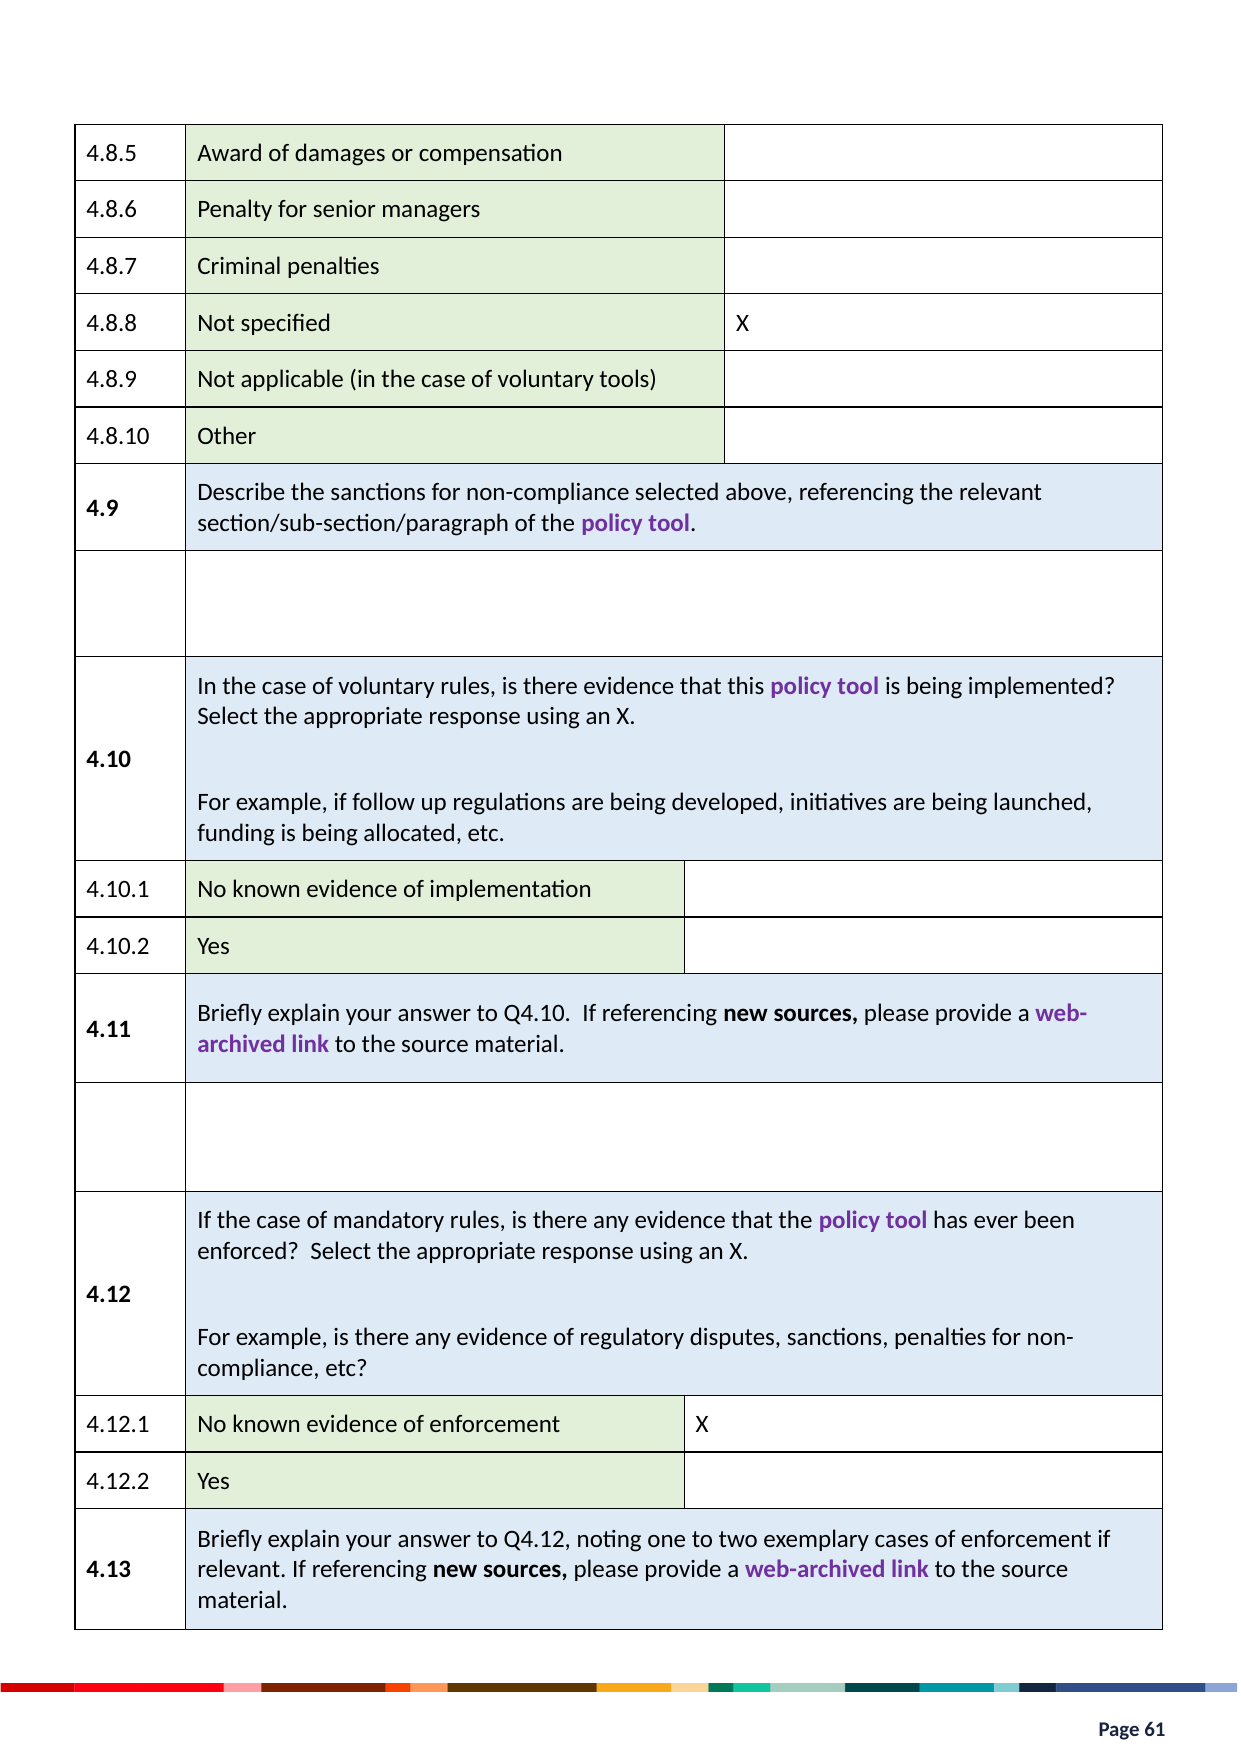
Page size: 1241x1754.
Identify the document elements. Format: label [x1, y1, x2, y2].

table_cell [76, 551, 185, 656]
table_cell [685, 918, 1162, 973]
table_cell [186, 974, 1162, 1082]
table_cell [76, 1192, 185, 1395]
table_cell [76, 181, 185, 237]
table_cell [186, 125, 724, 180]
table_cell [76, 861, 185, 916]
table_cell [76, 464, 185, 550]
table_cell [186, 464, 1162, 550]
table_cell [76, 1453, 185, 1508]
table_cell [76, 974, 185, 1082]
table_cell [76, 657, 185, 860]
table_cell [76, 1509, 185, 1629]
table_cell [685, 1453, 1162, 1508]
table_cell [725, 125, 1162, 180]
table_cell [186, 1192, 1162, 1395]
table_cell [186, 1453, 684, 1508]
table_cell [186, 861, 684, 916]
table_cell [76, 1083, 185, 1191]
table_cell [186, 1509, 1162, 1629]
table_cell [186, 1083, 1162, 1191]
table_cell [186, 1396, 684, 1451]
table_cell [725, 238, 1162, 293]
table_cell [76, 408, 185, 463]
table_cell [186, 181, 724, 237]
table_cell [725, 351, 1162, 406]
picture [0, 1683, 1236, 1692]
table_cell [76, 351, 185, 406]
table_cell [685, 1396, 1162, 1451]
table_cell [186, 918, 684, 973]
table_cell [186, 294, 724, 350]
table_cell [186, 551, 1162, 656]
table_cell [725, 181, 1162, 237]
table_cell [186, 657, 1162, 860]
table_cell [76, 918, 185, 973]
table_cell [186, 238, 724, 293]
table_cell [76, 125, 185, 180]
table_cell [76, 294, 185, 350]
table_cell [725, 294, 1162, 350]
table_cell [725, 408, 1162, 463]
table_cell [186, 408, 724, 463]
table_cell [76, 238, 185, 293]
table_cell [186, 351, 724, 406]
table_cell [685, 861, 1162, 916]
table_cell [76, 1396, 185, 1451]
